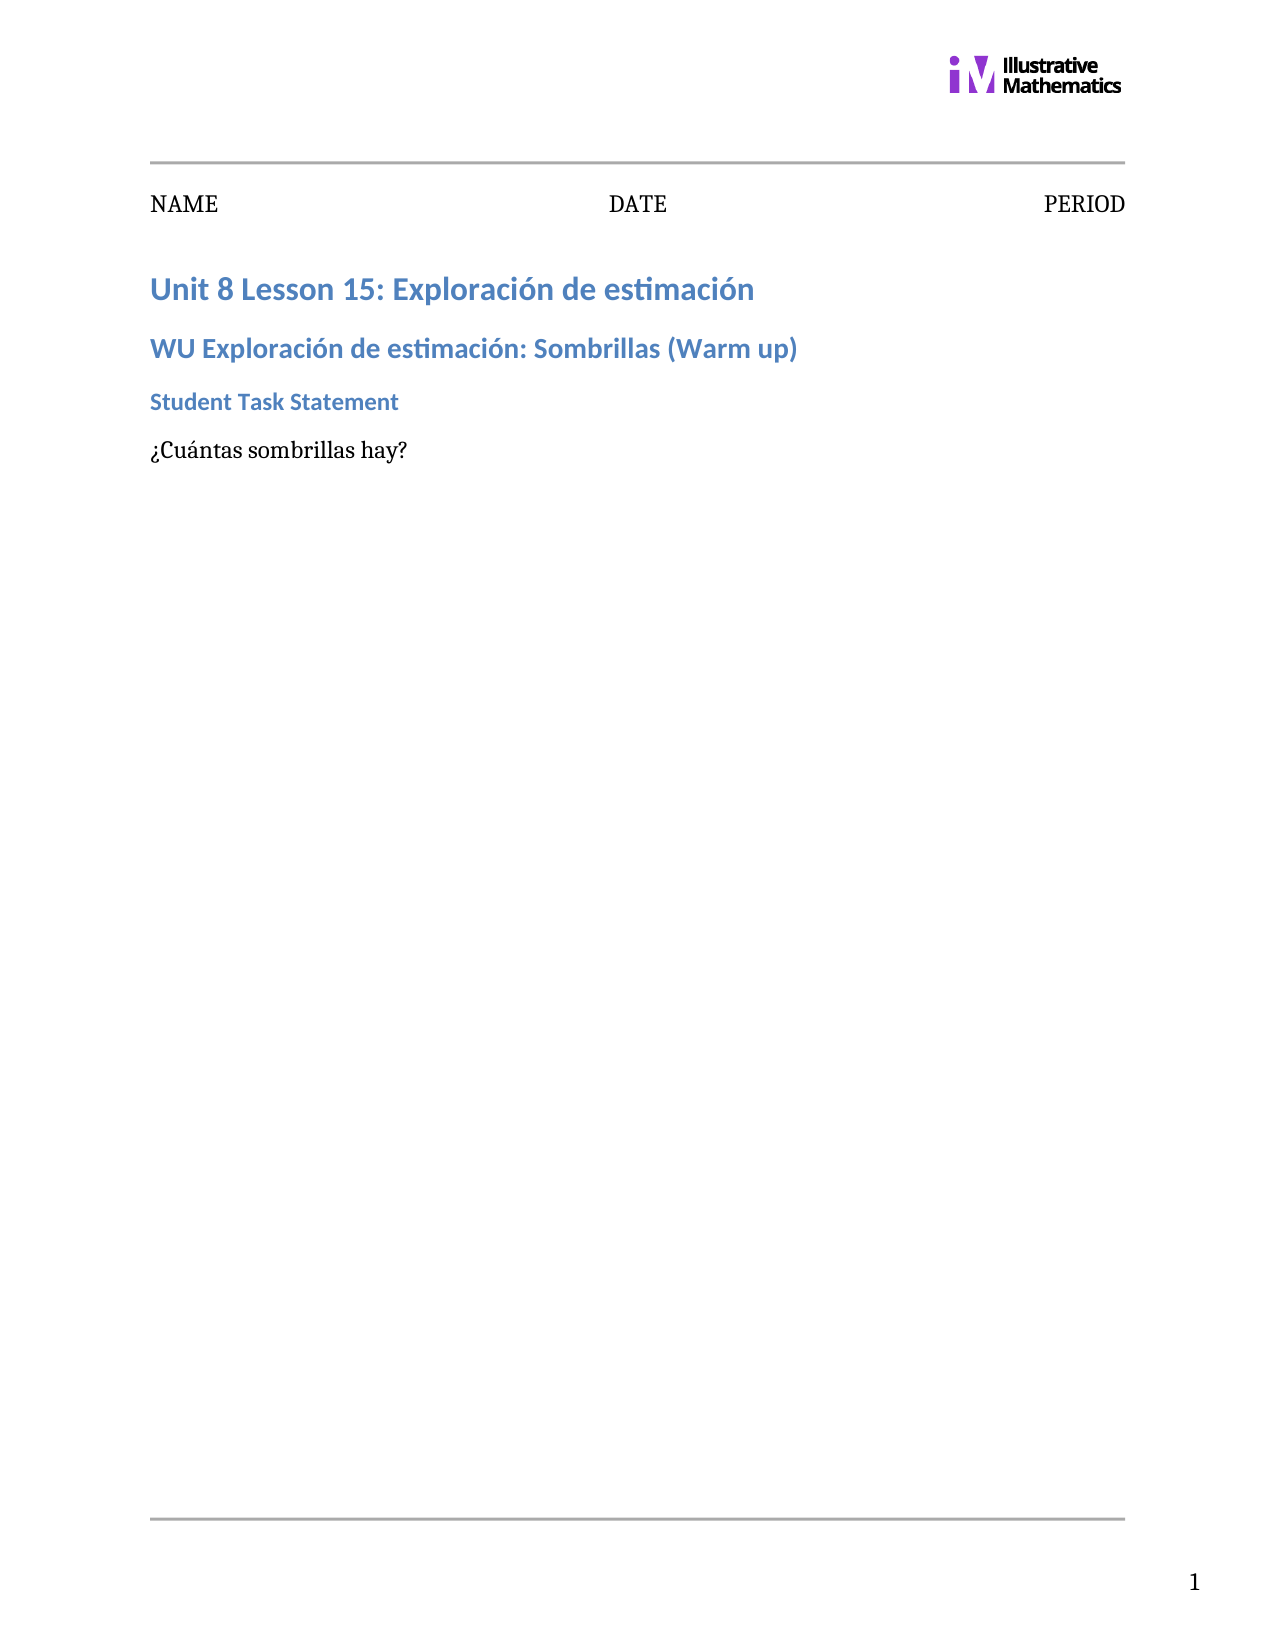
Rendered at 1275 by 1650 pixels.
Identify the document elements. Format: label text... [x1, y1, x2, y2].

text ¿Cuántas sombrillas hay? [150, 436, 1125, 464]
subtitle WU Exploración de estimación: Sombrillas (Warm up) [150, 330, 1125, 366]
subtitle Unit 8 Lesson 15: Exploración de estimación [150, 268, 1125, 309]
subtitle Student Task Statement [150, 386, 1125, 417]
picture [949, 55, 1121, 93]
